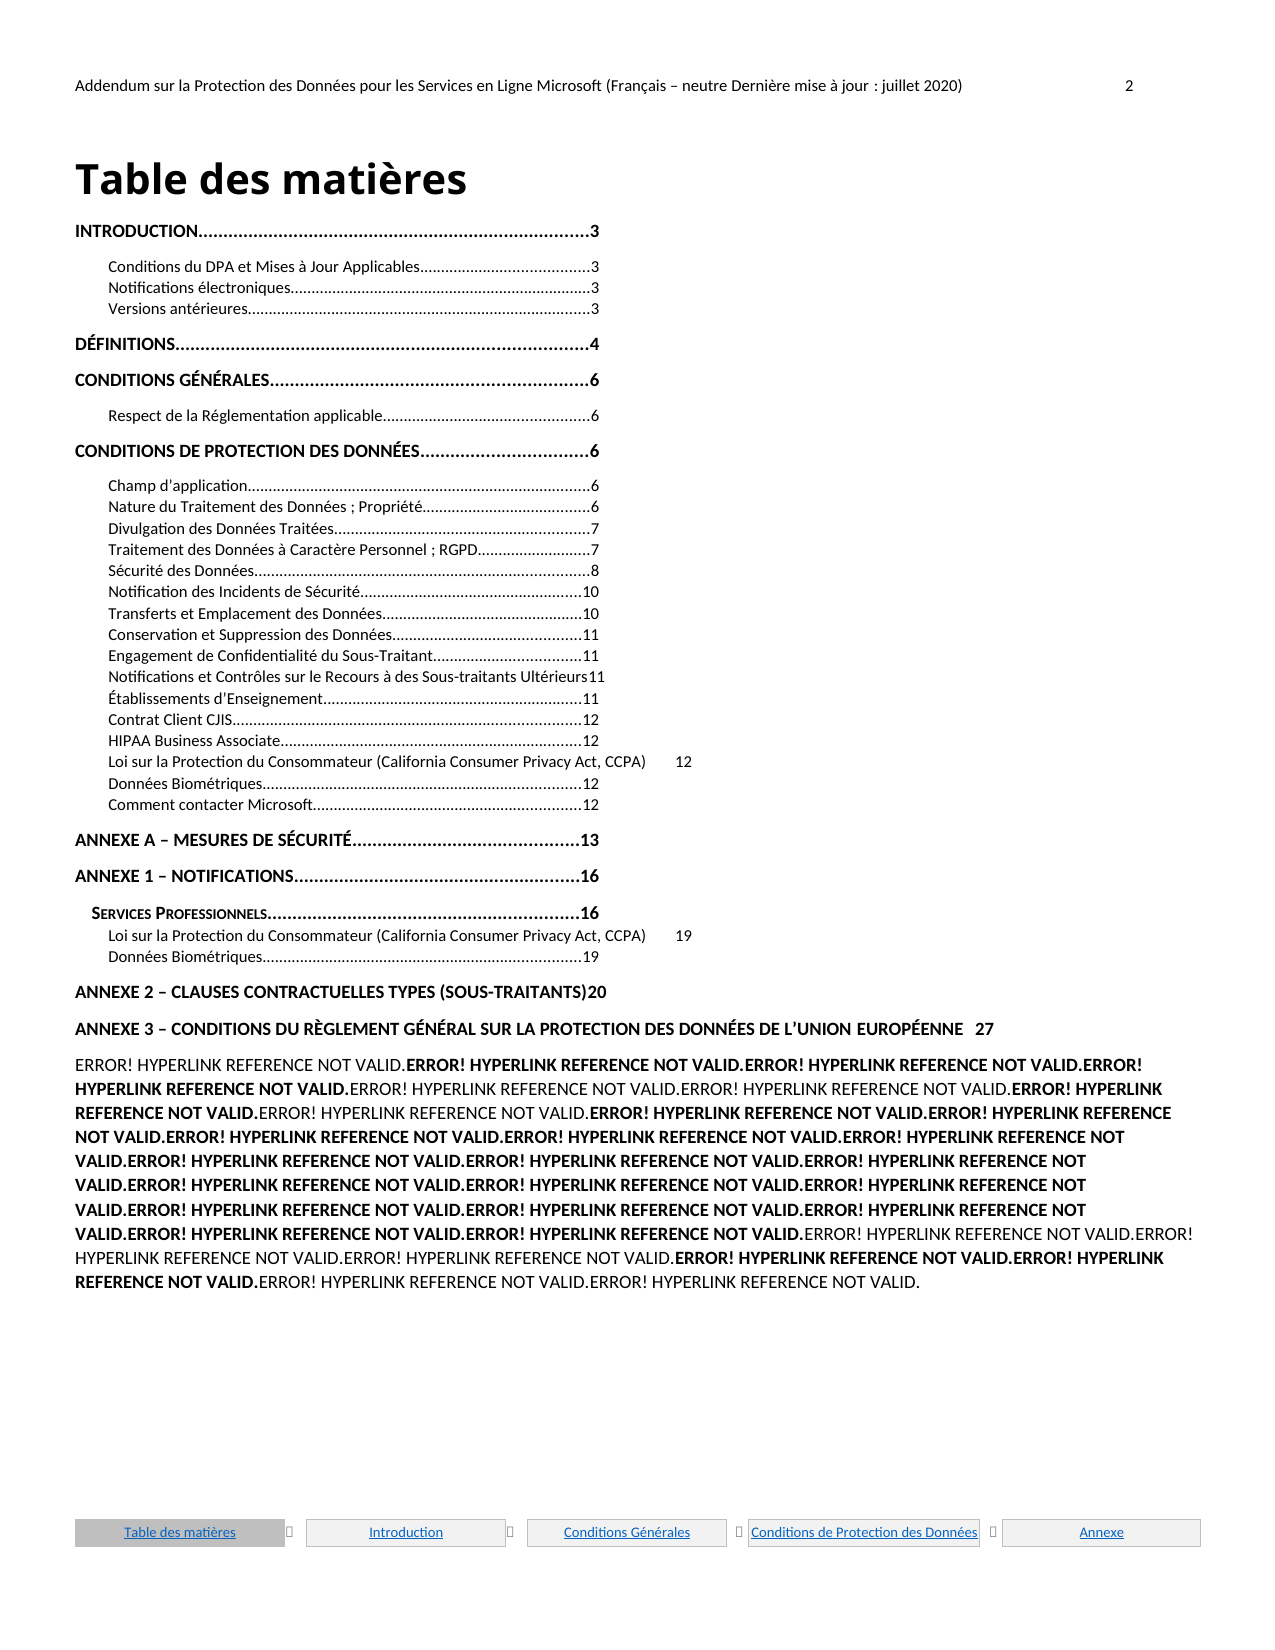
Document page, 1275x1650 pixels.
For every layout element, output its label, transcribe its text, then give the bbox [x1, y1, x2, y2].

list Table des matières [75, 150, 1200, 207]
